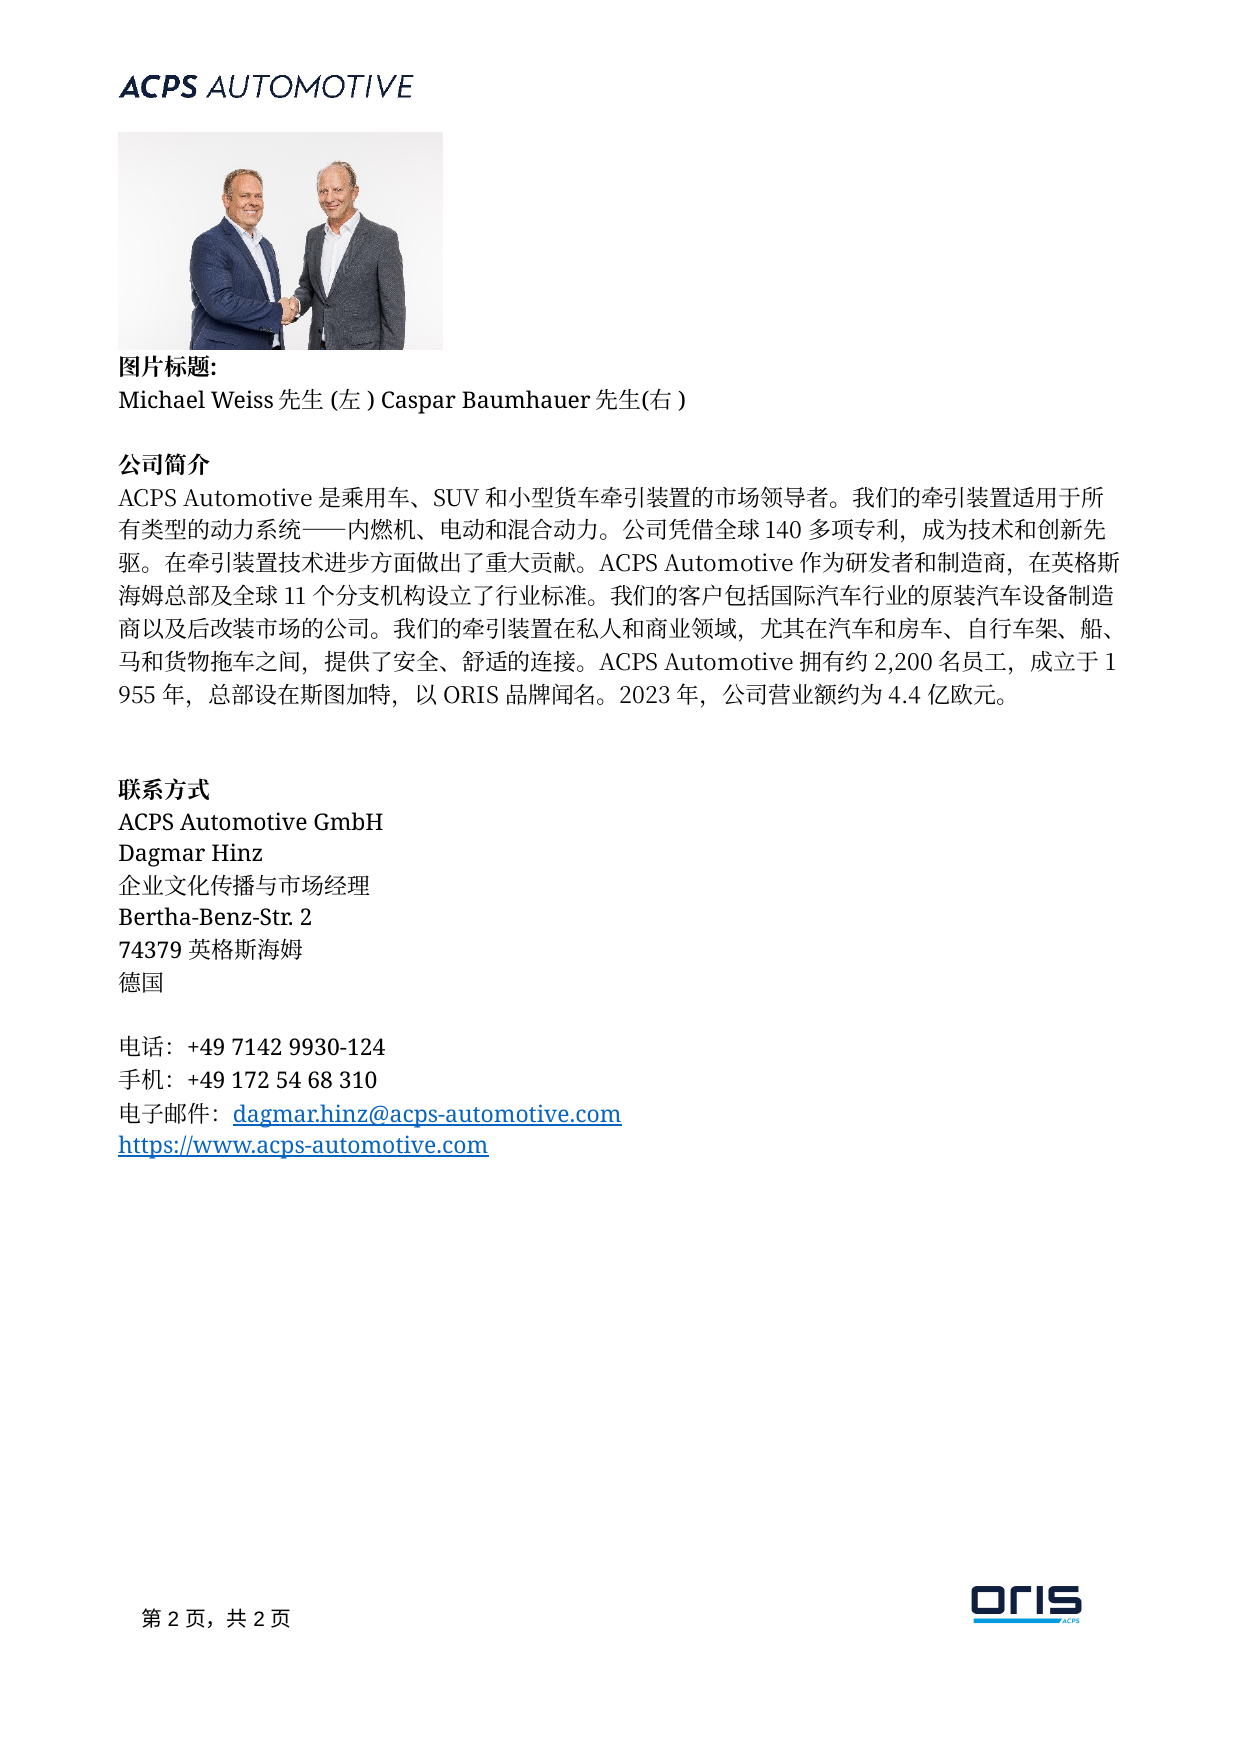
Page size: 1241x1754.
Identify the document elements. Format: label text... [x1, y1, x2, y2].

picture [118, 75, 414, 98]
text 图片标题: [118, 349, 1122, 382]
text 德国 [118, 965, 1122, 998]
text Michael Weiss先生 (左 ) Caspar Baumhauer先生(右 ) [118, 382, 1122, 415]
text 联系方式 [118, 772, 1122, 805]
picture [967, 1581, 1086, 1627]
text 74379 英格斯海姆 [118, 932, 1122, 965]
text https://www.acps-automotive.com [118, 1129, 1122, 1160]
picture [118, 132, 443, 350]
text 公司简介 [118, 447, 1122, 479]
text 手机：+49 172 54 68 310 [118, 1062, 1122, 1096]
text ACPS Automotive GmbH [118, 805, 1122, 837]
text 电子邮件：dagmar.hinz@acps-automotive.com [118, 1096, 1122, 1129]
text Bertha-Benz-Str. 2 [118, 901, 1122, 932]
text 电话：+49 7142 9930-124 [118, 1029, 1122, 1062]
text 企业文化传播与市场经理 [118, 868, 1122, 901]
text ACPS Automotive 是乘用车、SUV 和小型货车牵引装置的市场领导者。我们的牵引装置适用于所有类型的动力系统——内燃机、电动和混合动力。公司凭借全球 140 多项专利，成为技术和创新先驱。在牵引装置技术进步方面做出了重大贡献。ACPS Automotive 作为研发者和制造商，在英格斯海姆总部及全球 11 个分支机构设立了行业标准。我们的客户包括国际汽车行业的原装汽车设备制造商以及后改装市场的公司。我们的牵引装置在私人和商业领域，尤其在汽车和房车、自行车架、船、马和货物拖车之间，提供了安全、舒适的连接。ACPS Automotive 拥有约 2,200 名员工，成立于 1955 年，总部设在斯图加特，以 ORIS 品牌闻名。2023 年，公司营业额约为 4.4 亿欧元。 [118, 479, 1122, 710]
text Dagmar Hinz [118, 837, 1122, 868]
